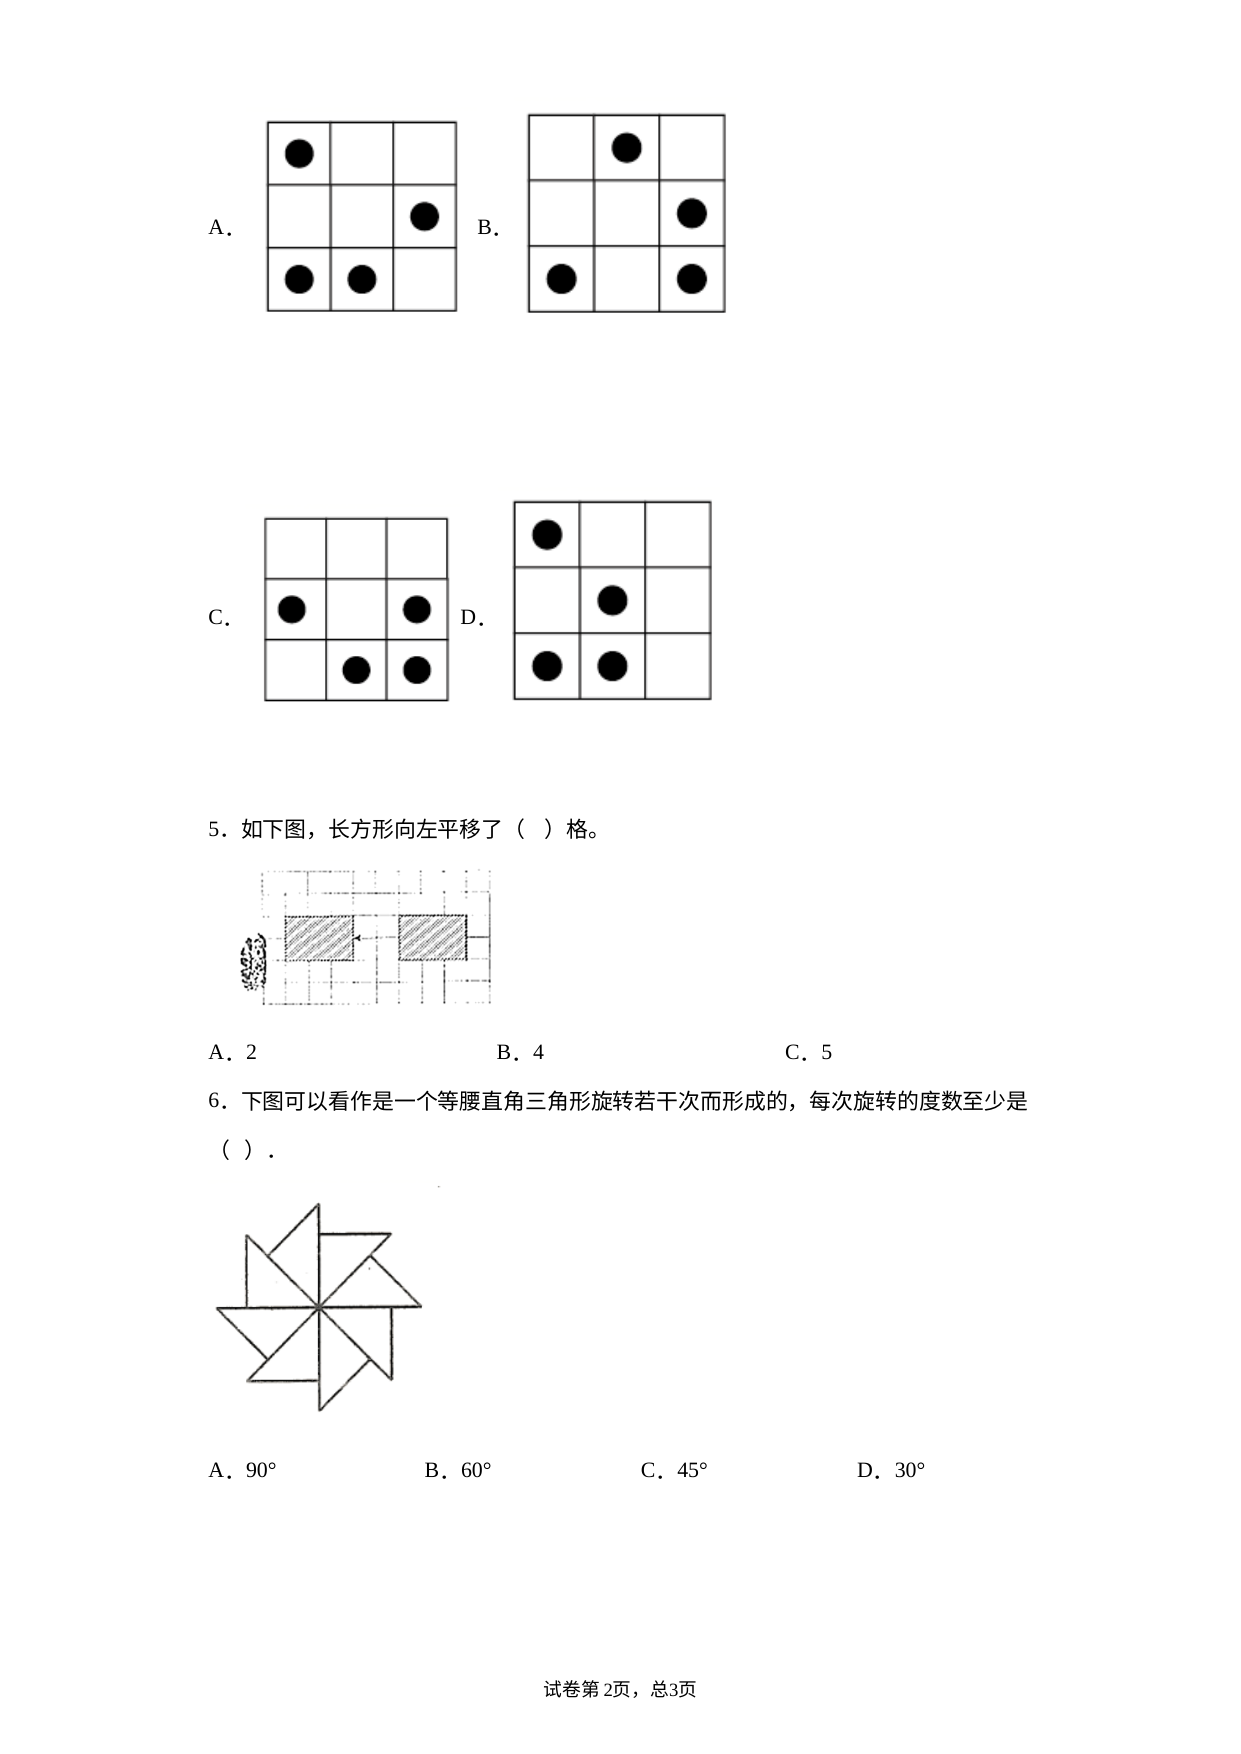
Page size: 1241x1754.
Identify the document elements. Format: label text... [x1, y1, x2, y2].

text 5．如下图，长方形向左平移了（ ）格。 [208, 812, 1032, 844]
picture [244, 504, 461, 716]
text A．90° B．60° C．45° D．30° [208, 1453, 1032, 1486]
text 6．下图可以看作是一个等腰直角三角形旋转若干次而形成的，每次旋转的度数至少是（ ）． [208, 1084, 1032, 1165]
picture [513, 97, 737, 324]
picture [245, 107, 477, 324]
picture [208, 1180, 443, 1417]
text A．2 B．4 C．5 [208, 1035, 1032, 1068]
picture [219, 860, 505, 1015]
picture [497, 487, 723, 716]
